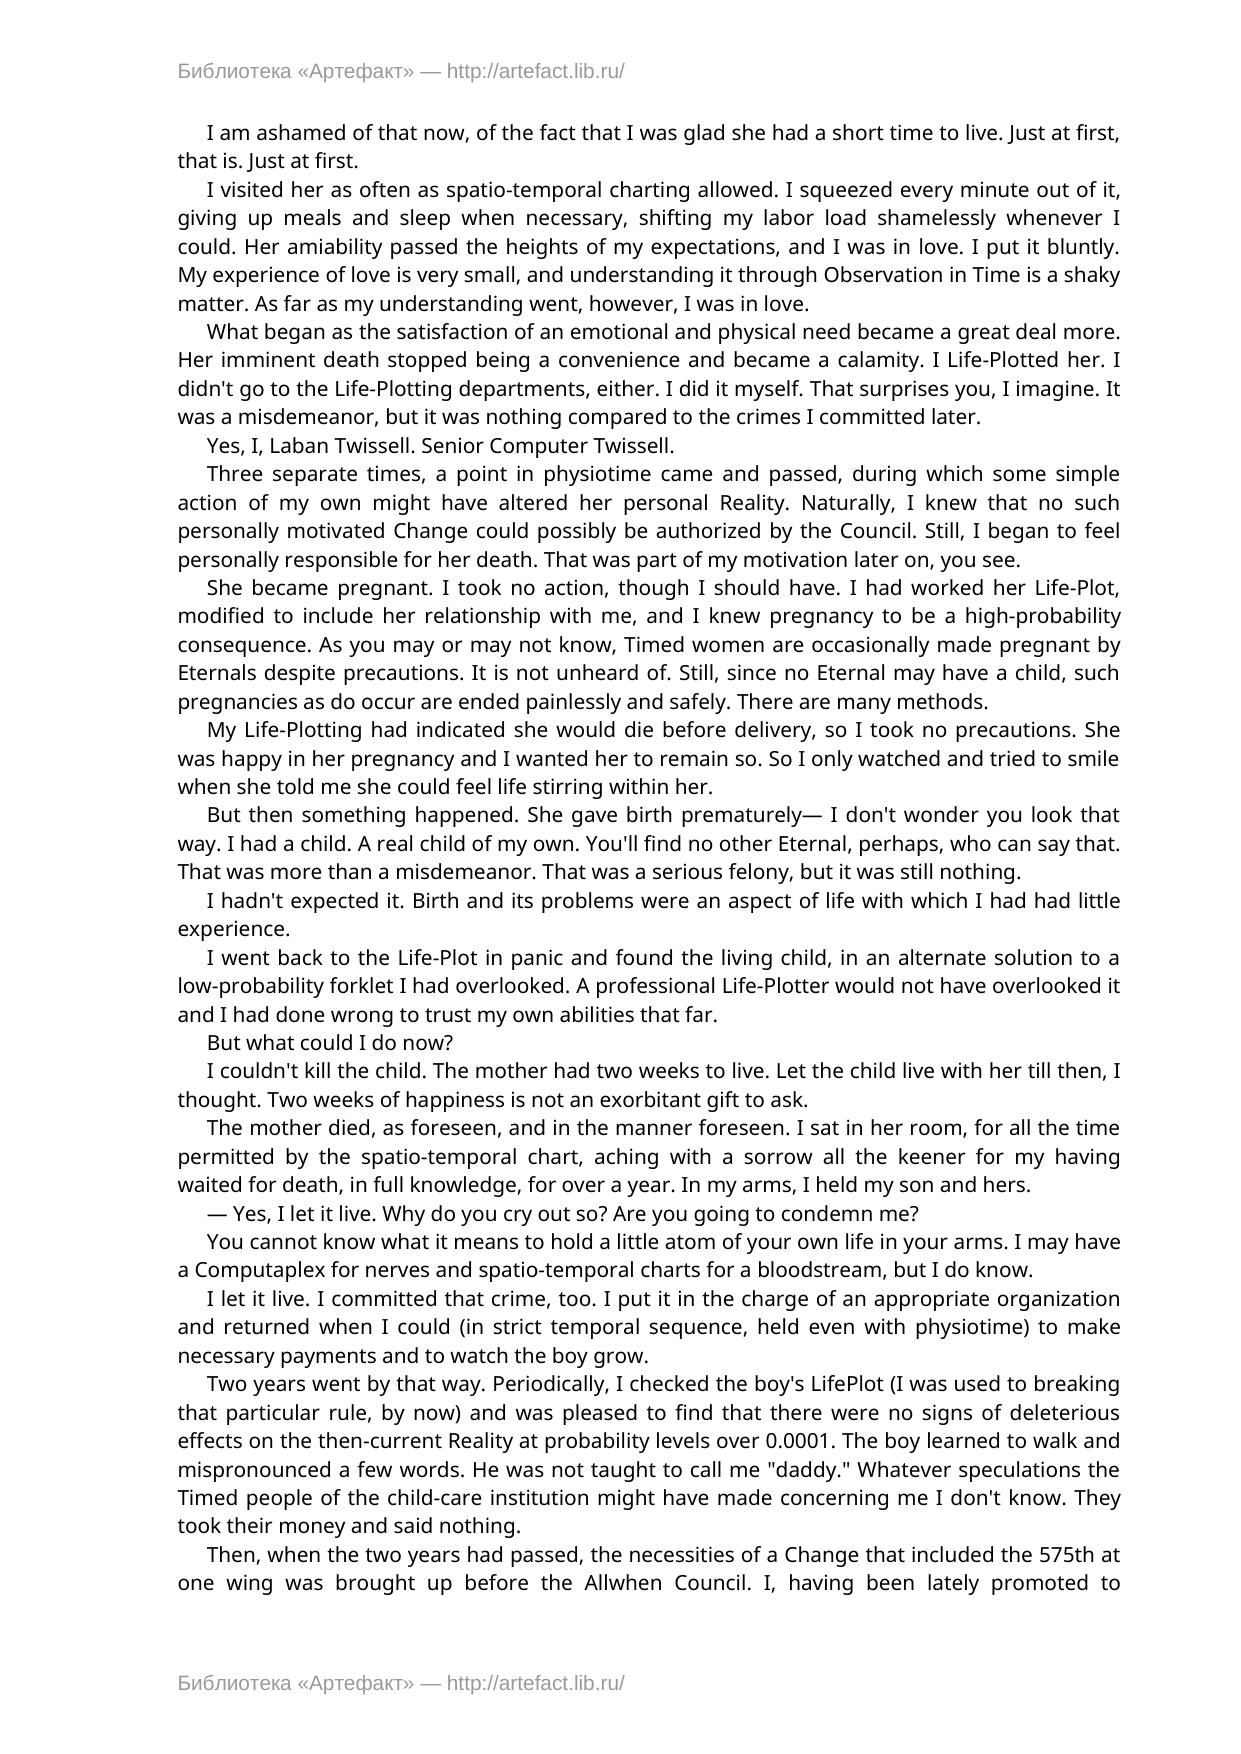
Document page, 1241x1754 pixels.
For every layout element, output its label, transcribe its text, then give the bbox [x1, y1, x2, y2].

text My Life-Plotting had indicated she would die before delivery, so I took no precautions. She was happy in her pregnancy and I wanted her to remain so. So I only watched and tried to smile when she told me she could feel life stirring within her. [177, 715, 1122, 801]
text I let it live. I committed that crime, too. I put it in the charge of an appropriate organization and returned when I could (in strict temporal sequence, held even with physiotime) to make necessary payments and to watch the boy grow. [177, 1284, 1122, 1369]
text Two years went by that way. Periodically, I checked the boy's LifePlot (I was used to breaking that particular rule, by now) and was pleased to find that there were no signs of deleterious effects on the then-current Reality at probability levels over 0.0001. The boy learned to walk and mispronounced a few words. He was not taught to call me "daddy." Whatever speculations the Timed people of the child-care institution might have made concerning me I don't know. They took their money and said nothing. [177, 1369, 1122, 1540]
text What began as the satisfaction of an emotional and physical need became a great deal more. Her imminent death stopped being a convenience and became a calamity. I Life-Plotted her. I didn't go to the Life-Plotting departments, either. I did it myself. That surprises you, I imagine. It was a misdemeanor, but it was nothing compared to the crimes I committed later. [177, 317, 1122, 431]
text — Yes, I let it live. Why do you cry out so? Are you going to condemn me? [177, 1199, 1122, 1227]
text I couldn't kill the child. The mother had two weeks to live. Let the child live with her till then, I thought. Two weeks of happiness is not an exorbitant gift to ask. [177, 1057, 1122, 1113]
text But what could I do now? [177, 1028, 1122, 1057]
text The mother died, as foreseen, and in the manner foreseen. I sat in her room, for all the time permitted by the spatio-temporal chart, aching with a sorrow all the keener for my having waited for death, in full knowledge, for over a year. In my arms, I held my son and hers. [177, 1113, 1122, 1199]
text But then something happened. She gave birth prematurely— I don't wonder you look that way. I had a child. A real child of my own. You'll find no other Eternal, perhaps, who can say that. That was more than a misdemeanor. That was a serious felony, but it was still nothing. [177, 801, 1122, 886]
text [177, 1540, 1122, 1597]
text You cannot know what it means to hold a little atom of your own life in your arms. I may have a Computaplex for nerves and spatio-temporal charts for a bloodstream, but I do know. [177, 1227, 1122, 1284]
text I hadn't expected it. Birth and its problems were an aspect of life with which I had had little experience. [177, 886, 1122, 943]
text I went back to the Life-Plot in panic and found the living child, in an alternate solution to a low-probability forklet I had overlooked. A professional Life-Plotter would not have overlooked it and I had done wrong to trust my own abilities that far. [177, 943, 1122, 1028]
text She became pregnant. I took no action, though I should have. I had worked her Life-Plot, modified to include her relationship with me, and I knew pregnancy to be a high-probability consequence. As you may or may not know, Timed women are occasionally made pregnant by Eternals despite precautions. It is not unheard of. Still, since no Eternal may have a child, such pregnancies as do occur are ended painlessly and safely. There are many methods. [177, 573, 1122, 715]
text Three separate times, a point in physiotime came and passed, during which some simple action of my own might have altered her personal Reality. Naturally, I knew that no such personally motivated Change could possibly be authorized by the Council. Still, I began to feel personally responsible for her death. That was part of my motivation later on, you see. [177, 459, 1122, 573]
text I visited her as often as spatio-temporal charting allowed. I squeezed every minute out of it, giving up meals and sleep when necessary, shifting my labor load shamelessly whenever I could. Her amiability passed the heights of my expectations, and I was in love. I put it bluntly. My experience of love is very small, and understanding it through Observation in Time is a shaky matter. As far as my understanding went, however, I was in love. [177, 175, 1122, 317]
text Yes, I, Laban Twissell. Senior Computer Twissell. [177, 431, 1122, 459]
text I am ashamed of that now, of the fact that I was glad she had a short time to live. Just at first, that is. Just at first. [177, 118, 1122, 175]
